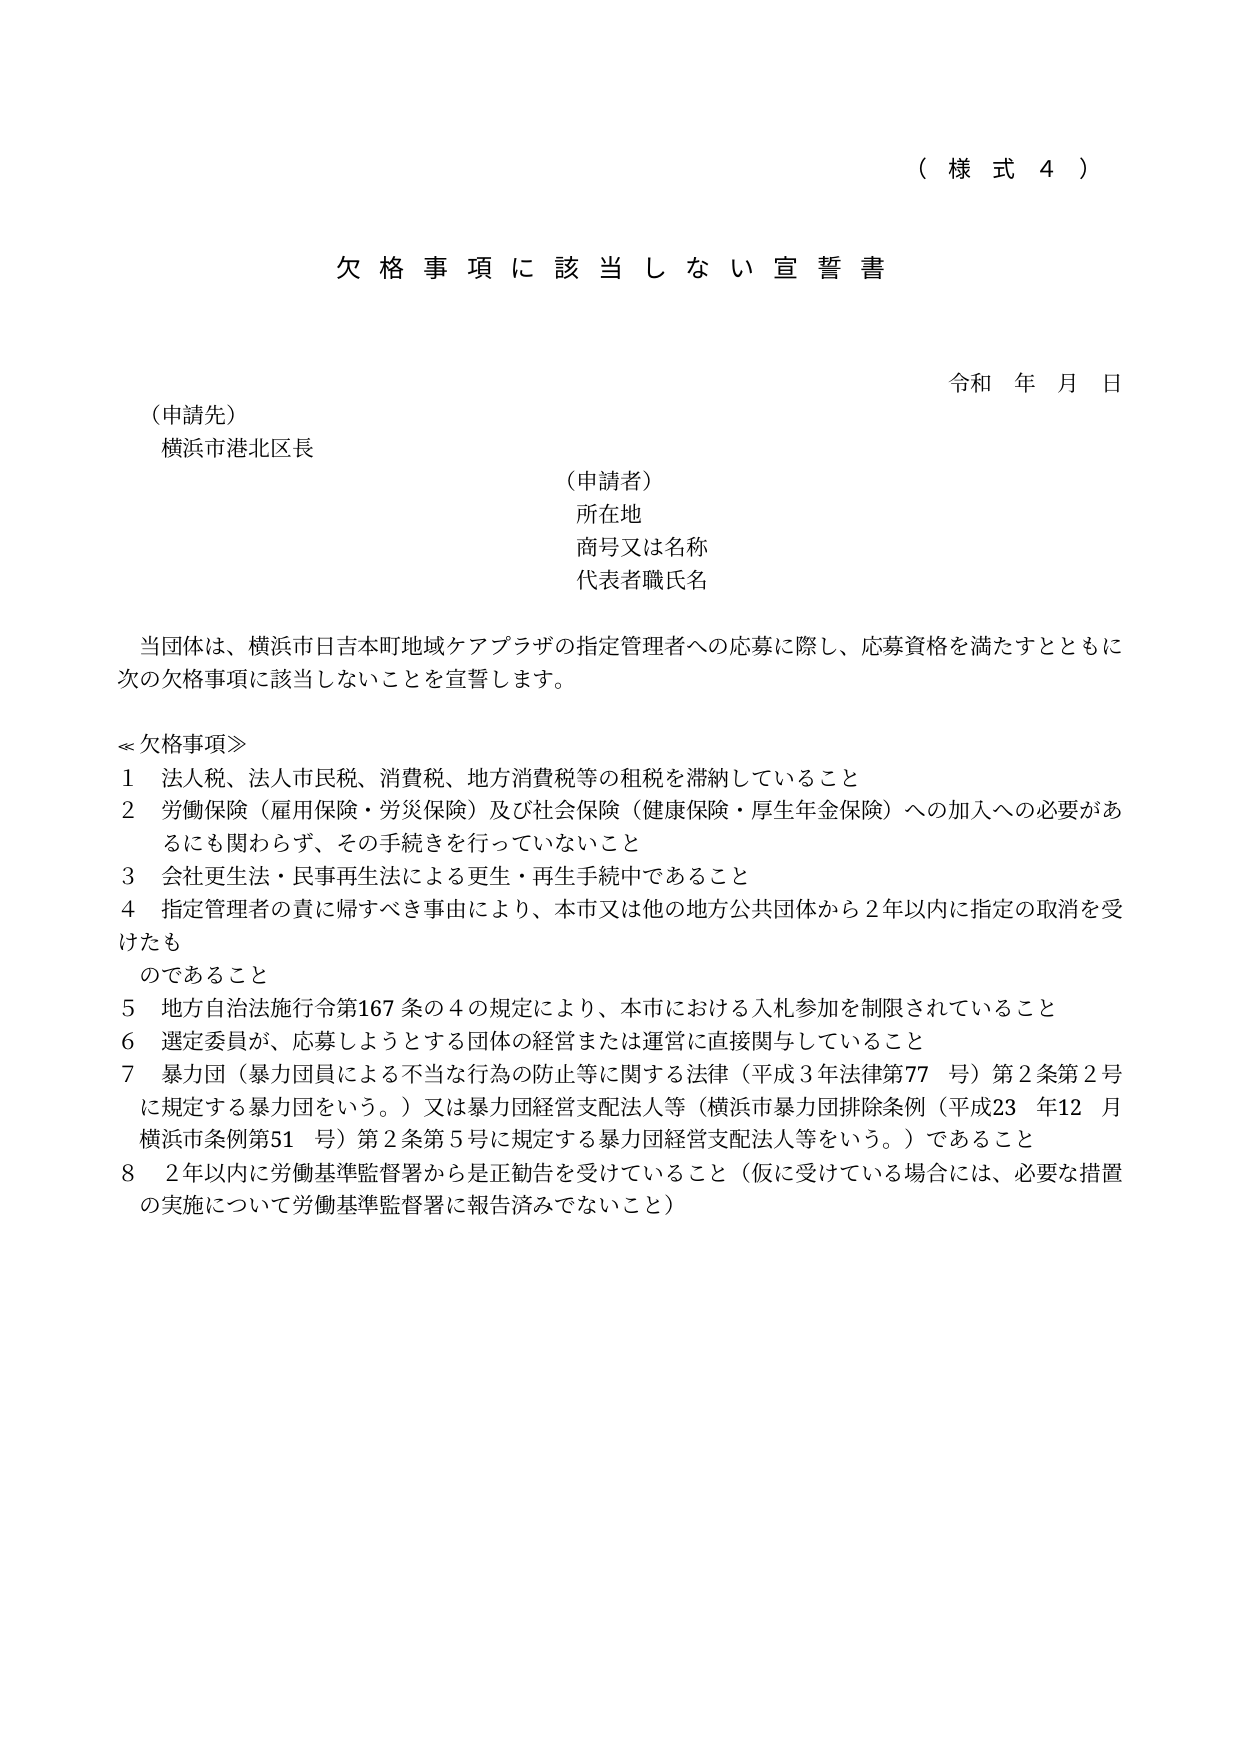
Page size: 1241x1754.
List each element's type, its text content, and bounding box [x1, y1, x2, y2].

text （申請先） [117, 398, 1123, 431]
text ８ ２年以内に労働基準監督署から是正勧告を受けていること（仮に受けている場合には、必要な措置の実施について労働基準監督署に報告済みでないこと） [117, 1155, 1123, 1221]
text 当団体は、横浜市日吉本町地域ケアプラザの指定管理者への応募に際し、応募資格を満たすとともに次の欠格事項に該当しないことを宣誓します。 [117, 628, 1123, 694]
text 代表者職氏名 [563, 562, 1122, 595]
text 横浜市港北区長 [117, 431, 1123, 464]
text ６ 選定委員が、応募しようとする団体の経営または運営に直接関与していること [117, 1023, 1123, 1056]
text 商号又は名称 [563, 529, 1122, 562]
text １ 法人税、法人市民税、消費税、地方消費税等の租税を滞納していること [117, 760, 1123, 793]
text 令和 年 月 日 [117, 365, 1123, 398]
text のであること [117, 957, 1123, 990]
text 所在地 [563, 497, 1011, 529]
text （様式４） [117, 134, 1123, 200]
text ３ 会社更生法・民事再生法による更生・再生手続中であること [117, 859, 1123, 892]
text 欠格事項に該当しない宣誓書 [117, 233, 1123, 299]
text ≪欠格事項≫ [117, 727, 1123, 760]
text ７ 暴力団（暴力団員による不当な行為の防止等に関する法律（平成３年法律第77号）第２条第２号に規定する暴力団をいう。）又は暴力団経営支配法人等（横浜市暴力団排除条例（平成23年12月横浜市条例第51号）第２条第５号に規定する暴力団経営支配法人等をいう。）であること [117, 1056, 1123, 1155]
text ５ 地方自治法施行令第167条の４の規定により、本市における入札参加を制限されていること [117, 990, 1123, 1023]
text ２ 労働保険（雇用保険・労災保険）及び社会保険（健康保険・厚生年金保険）への加入への必要があるにも関わらず、その手続きを行っていないこと [117, 793, 1123, 859]
text ４ 指定管理者の責に帰すべき事由により、本市又は他の地方公共団体から２年以内に指定の取消を受けたも [117, 892, 1123, 957]
text （申請者） [541, 464, 1123, 497]
